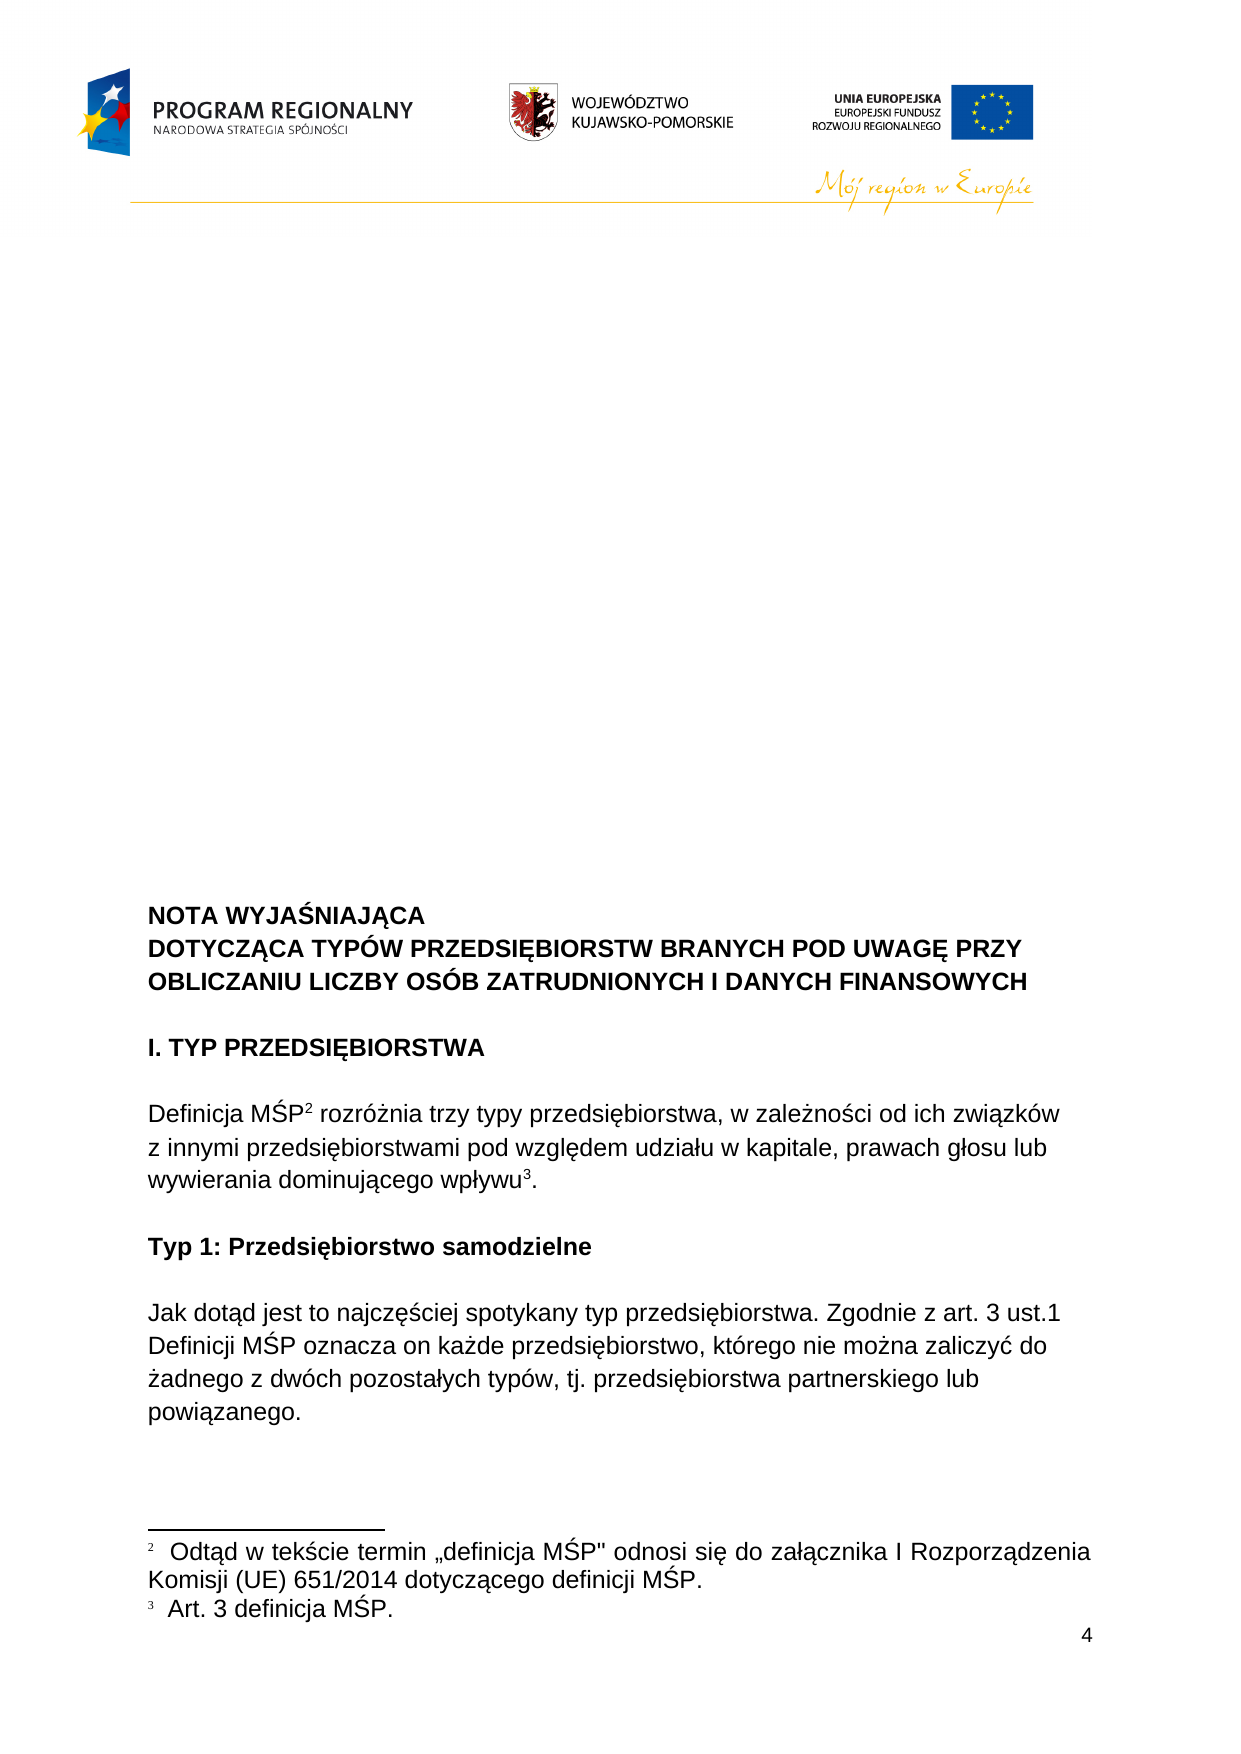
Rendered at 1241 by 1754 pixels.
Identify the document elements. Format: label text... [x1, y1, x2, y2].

text NOTA WYJAŚNIAJĄCA [148, 901, 1098, 930]
picture [0, 0, 1093, 237]
text DOTYCZĄCA TYPÓW PRZEDSIĘBIORSTW BRANYCH POD UWAGĘ PRZY OBLICZANIU LICZBY OSÓB ZATRUDNIONYCH I DANYCH FINANSOWYCH [148, 934, 1098, 996]
text Definicja MŚP rozróżnia trzy typy przedsiębiorstwa, w zależności od ich związków z innymi przedsiębiorstwami pod względem udziału w kapitale, prawach głosu lub wywierania dominującego wpływu. [148, 1099, 1098, 1194]
text Jak dotąd jest to najczęściej spotykany typ przedsiębiorstwa. Zgodnie z art. 3 ust.1 Definicji MŚP oznacza on każde przedsiębiorstwo, którego nie można zaliczyć do żadnego z dwóch pozostałych typów, tj. przedsiębiorstwa partnerskiego lub powiązanego. [148, 1298, 1098, 1425]
text Typ 1: Przedsiębiorstwo samodzielne [148, 1232, 1098, 1260]
text I. TYP PRZEDSIĘBIORSTWA [148, 1033, 1098, 1062]
